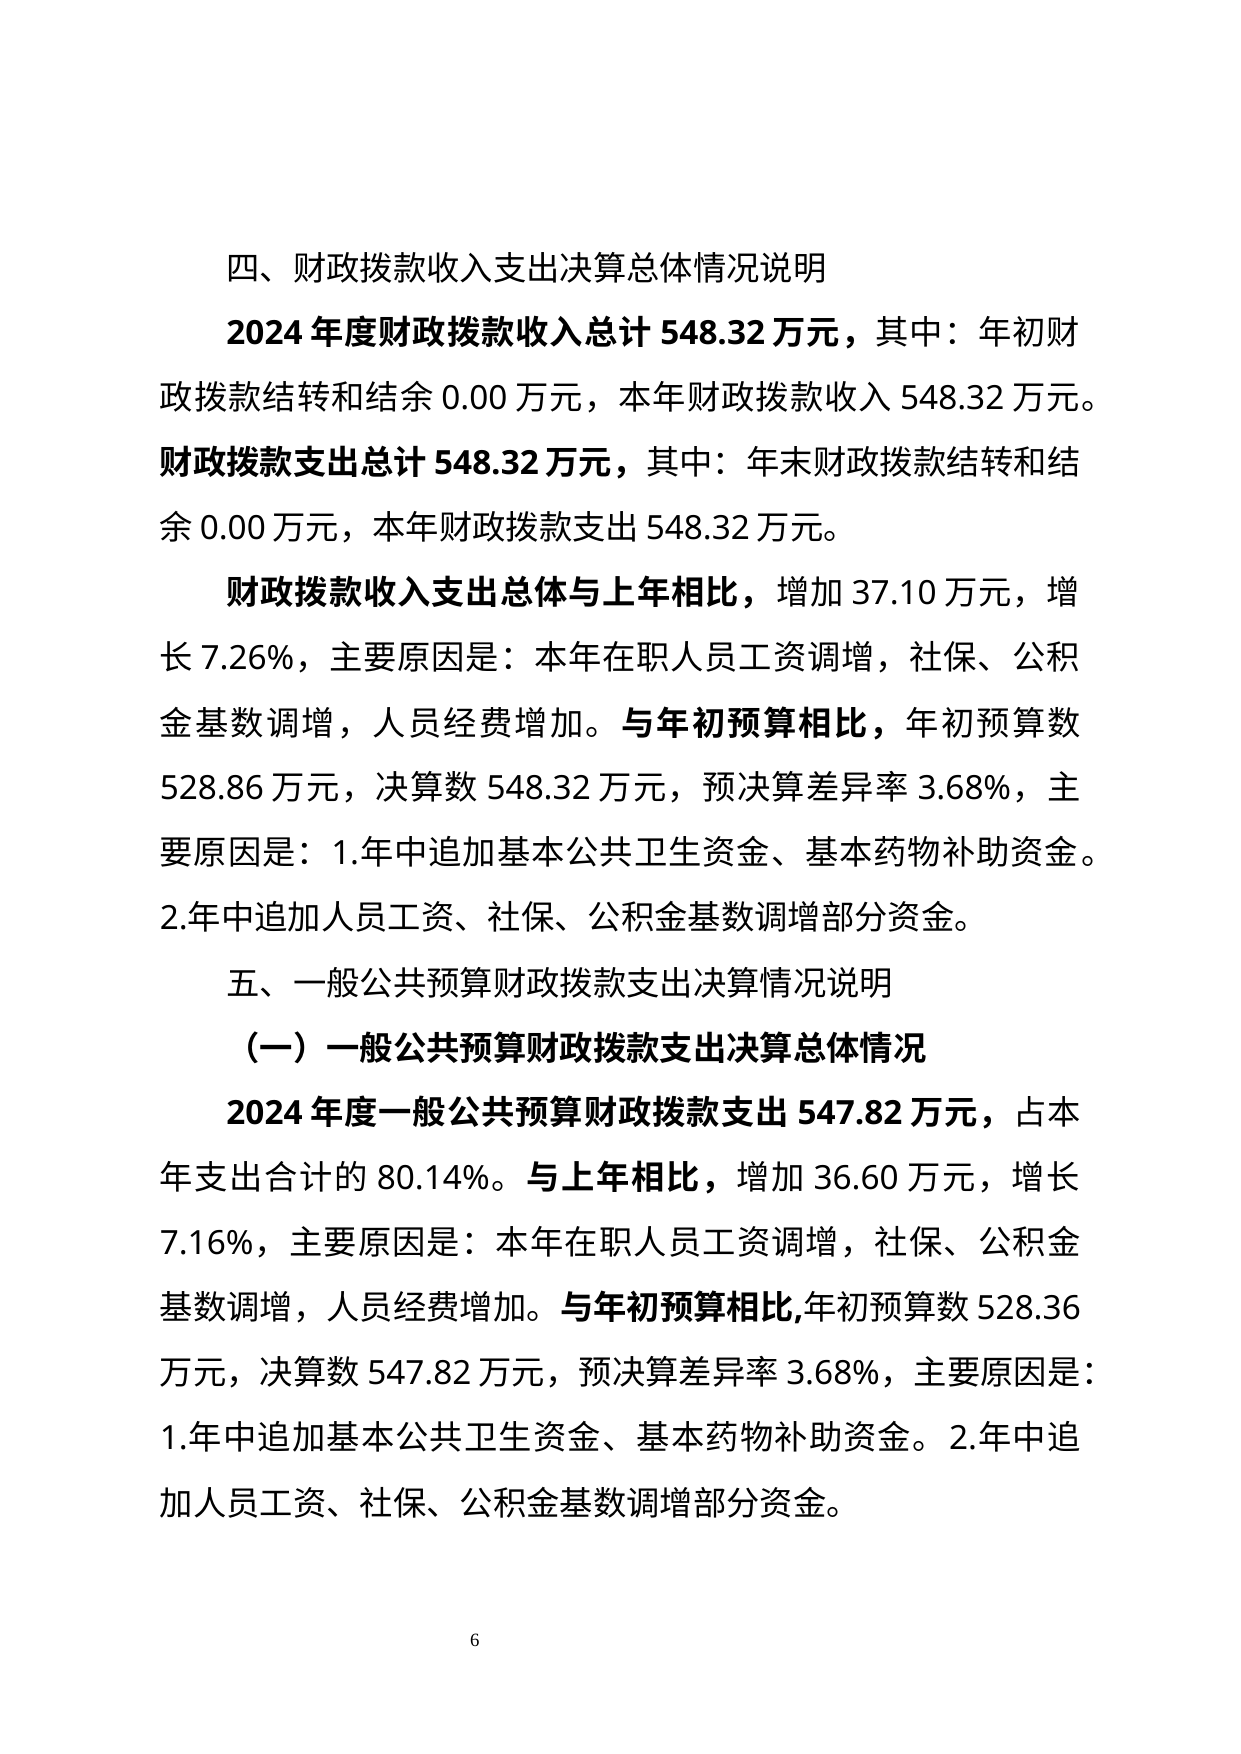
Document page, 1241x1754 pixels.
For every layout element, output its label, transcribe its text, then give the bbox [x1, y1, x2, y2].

text 2024年度财政拨款收入总计548.32万元，其中：年初财政拨款结转和结余0.00万元，本年财政拨款收入548.32万元。财政拨款支出总计548.32万元，其中：年末财政拨款结转和结余0.00万元，本年财政拨款支出548.32万元。 [159, 298, 1081, 558]
text （一）一般公共预算财政拨款支出决算总体情况 [159, 1013, 1081, 1078]
text 四、财政拨款收入支出决算总体情况说明 [159, 233, 1081, 298]
text 2024年度一般公共预算财政拨款支出547.82万元，占本年支出合计的80.14%。与上年相比，增加36.60万元，增长7.16%，主要原因是：本年在职人员工资调增，社保、公积金基数调增，人员经费增加。与年初预算相比,年初预算数528.36万元，决算数547.82万元，预决算差异率3.68%，主要原因是：1.年中追加基本公共卫生资金、基本药物补助资金。2.年中追加人员工资、社保、公积金基数调增部分资金。 [159, 1078, 1081, 1533]
text 五、一般公共预算财政拨款支出决算情况说明 [159, 948, 1081, 1013]
text 财政拨款收入支出总体与上年相比，增加37.10万元，增长7.26%，主要原因是：本年在职人员工资调增，社保、公积金基数调增，人员经费增加。与年初预算相比，年初预算数528.86万元，决算数548.32万元，预决算差异率3.68%，主要原因是：1.年中追加基本公共卫生资金、基本药物补助资金。2.年中追加人员工资、社保、公积金基数调增部分资金。 [159, 558, 1081, 948]
